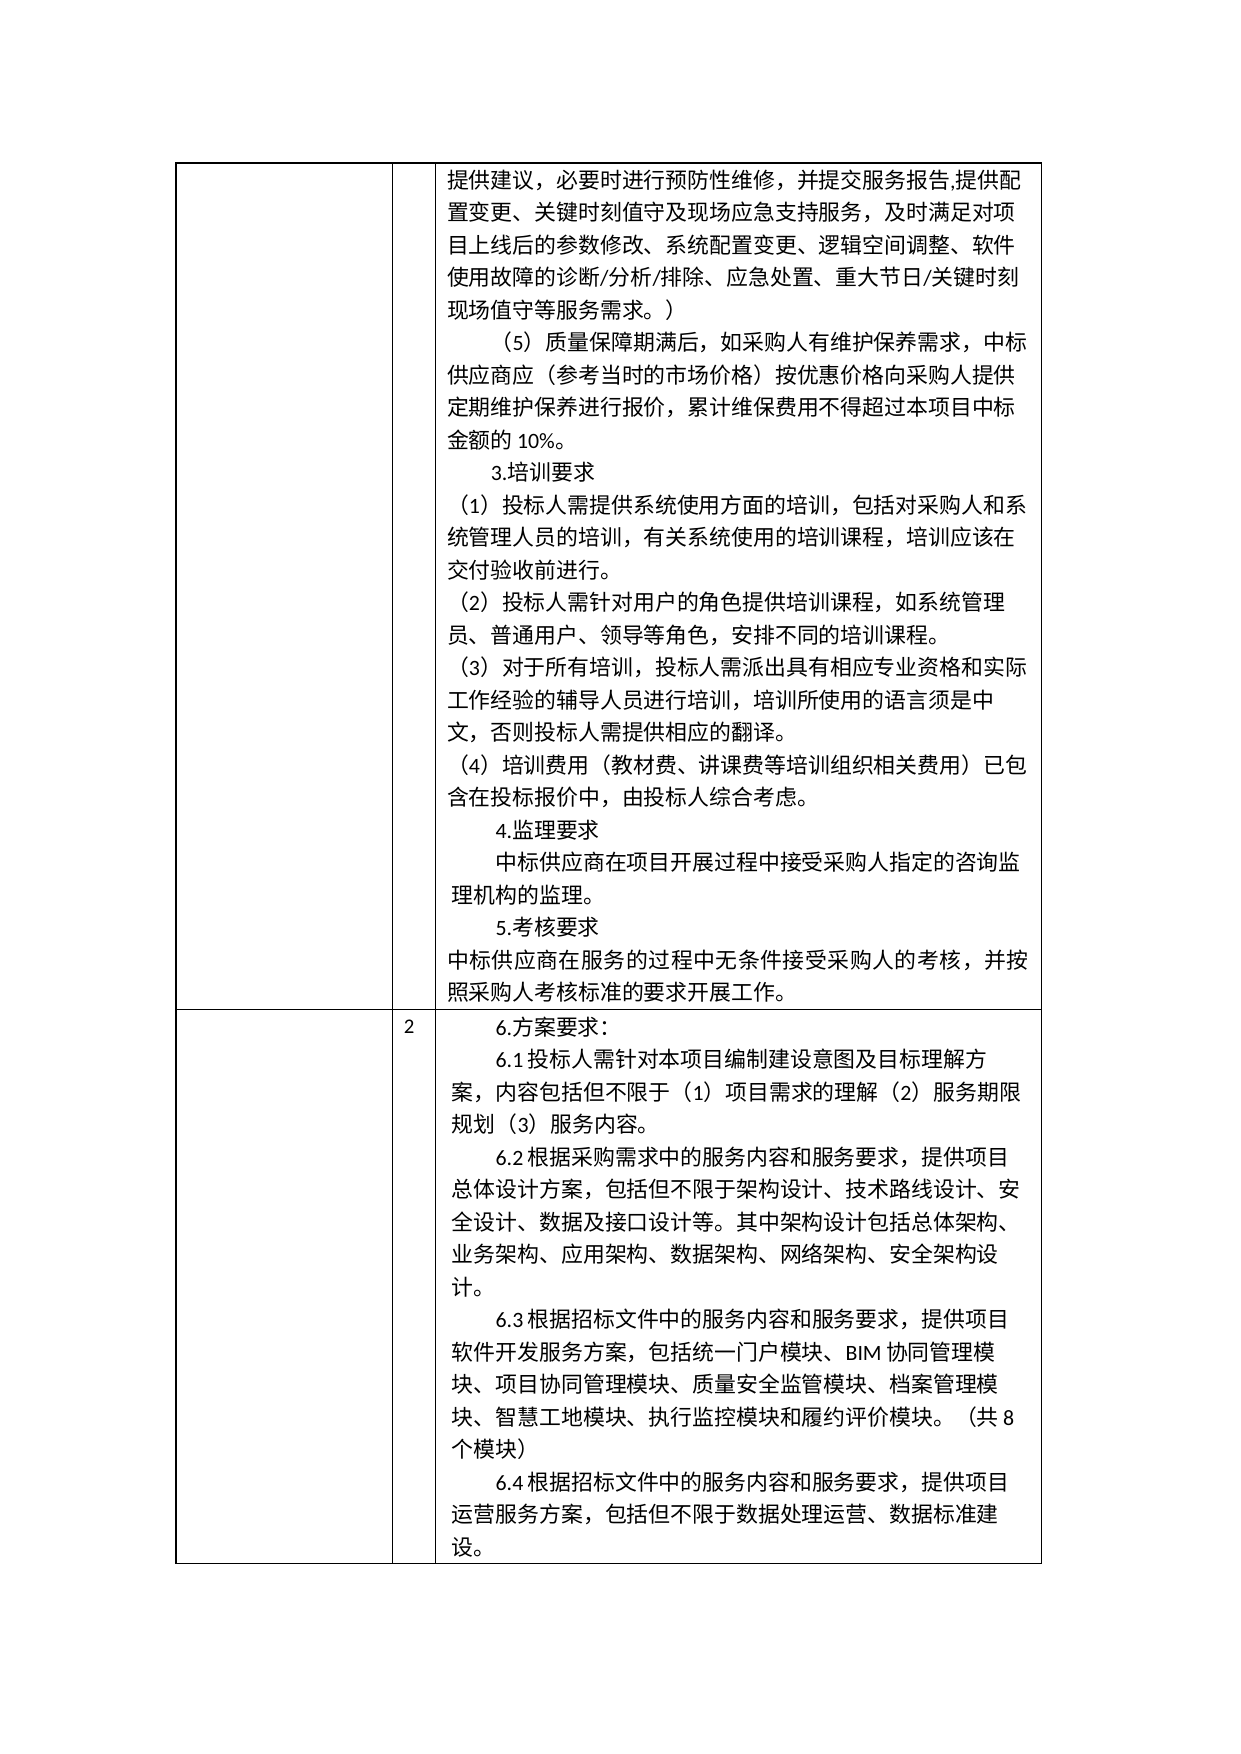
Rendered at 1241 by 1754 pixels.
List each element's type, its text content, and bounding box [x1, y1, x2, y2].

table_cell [436, 1010, 1041, 1563]
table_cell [436, 164, 1041, 1008]
table_cell [177, 1010, 392, 1563]
table_cell 2 [393, 1010, 435, 1563]
table_cell [177, 164, 392, 1008]
table_cell 1 [393, 164, 435, 1008]
